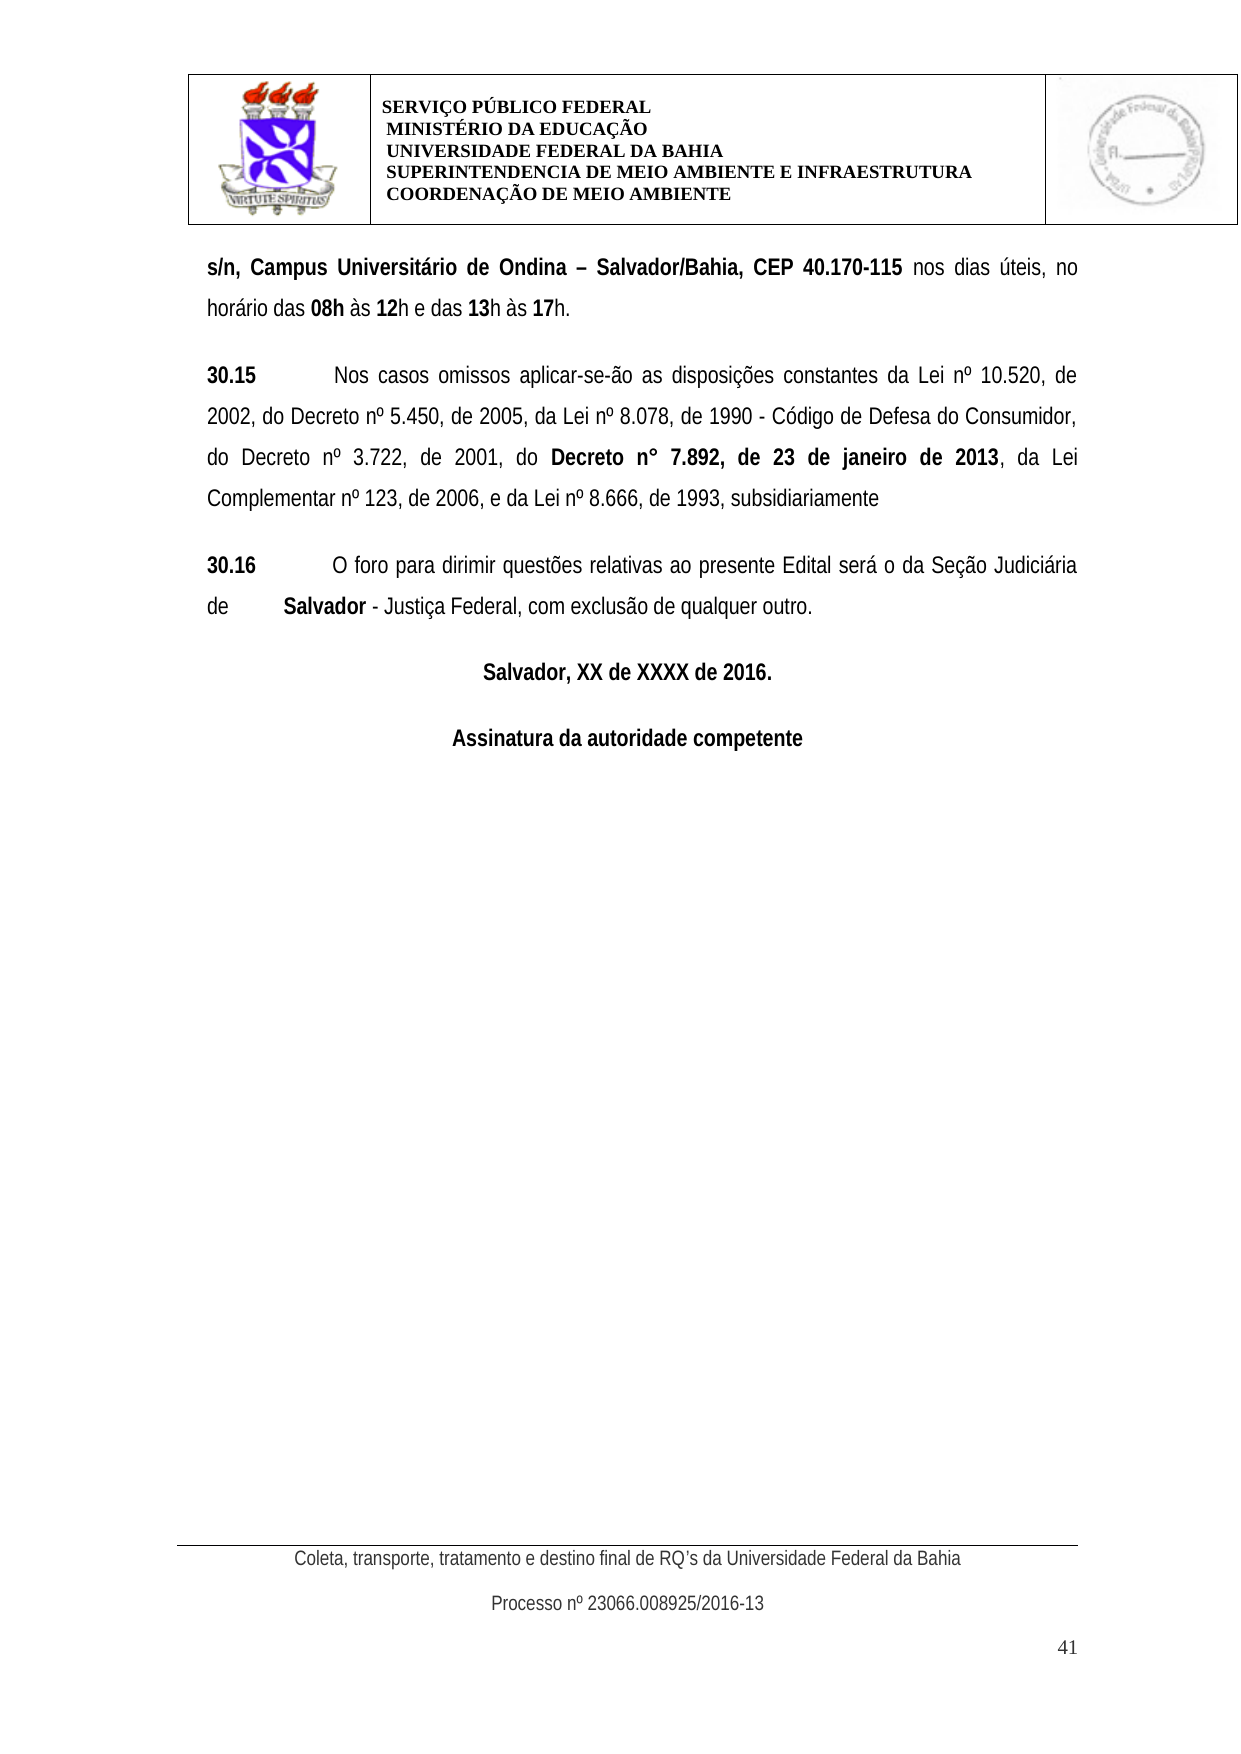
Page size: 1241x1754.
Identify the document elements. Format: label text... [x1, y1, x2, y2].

picture [217, 79, 339, 219]
list Nos casos omissos aplicar-se-ão as disposições constantes da Lei nº 10.520, de 2002, do Decreto nº 5.450, de 2005, da Lei nº 8.078, de 1990 - Código de Defesa do Consumidor, do Decreto nº 3.722, de 2001, do Decreto n° 7.892, de 23 de janeiro de 2013, da Lei Complementar nº 123, de 2006, e da Lei nº 8.666, de 1993, subsidiariamente [207, 361, 1078, 512]
picture [1056, 75, 1223, 224]
list O foro para dirimir questões relativas ao presente Edital será o da Seção Judiciária de Salvador - Justiça Federal, com exclusão de qualquer outro. [207, 551, 1078, 619]
text Salvador, XX de XXXX de 2016. [177, 658, 1078, 686]
text Assinatura da autoridade competente [177, 724, 1078, 752]
